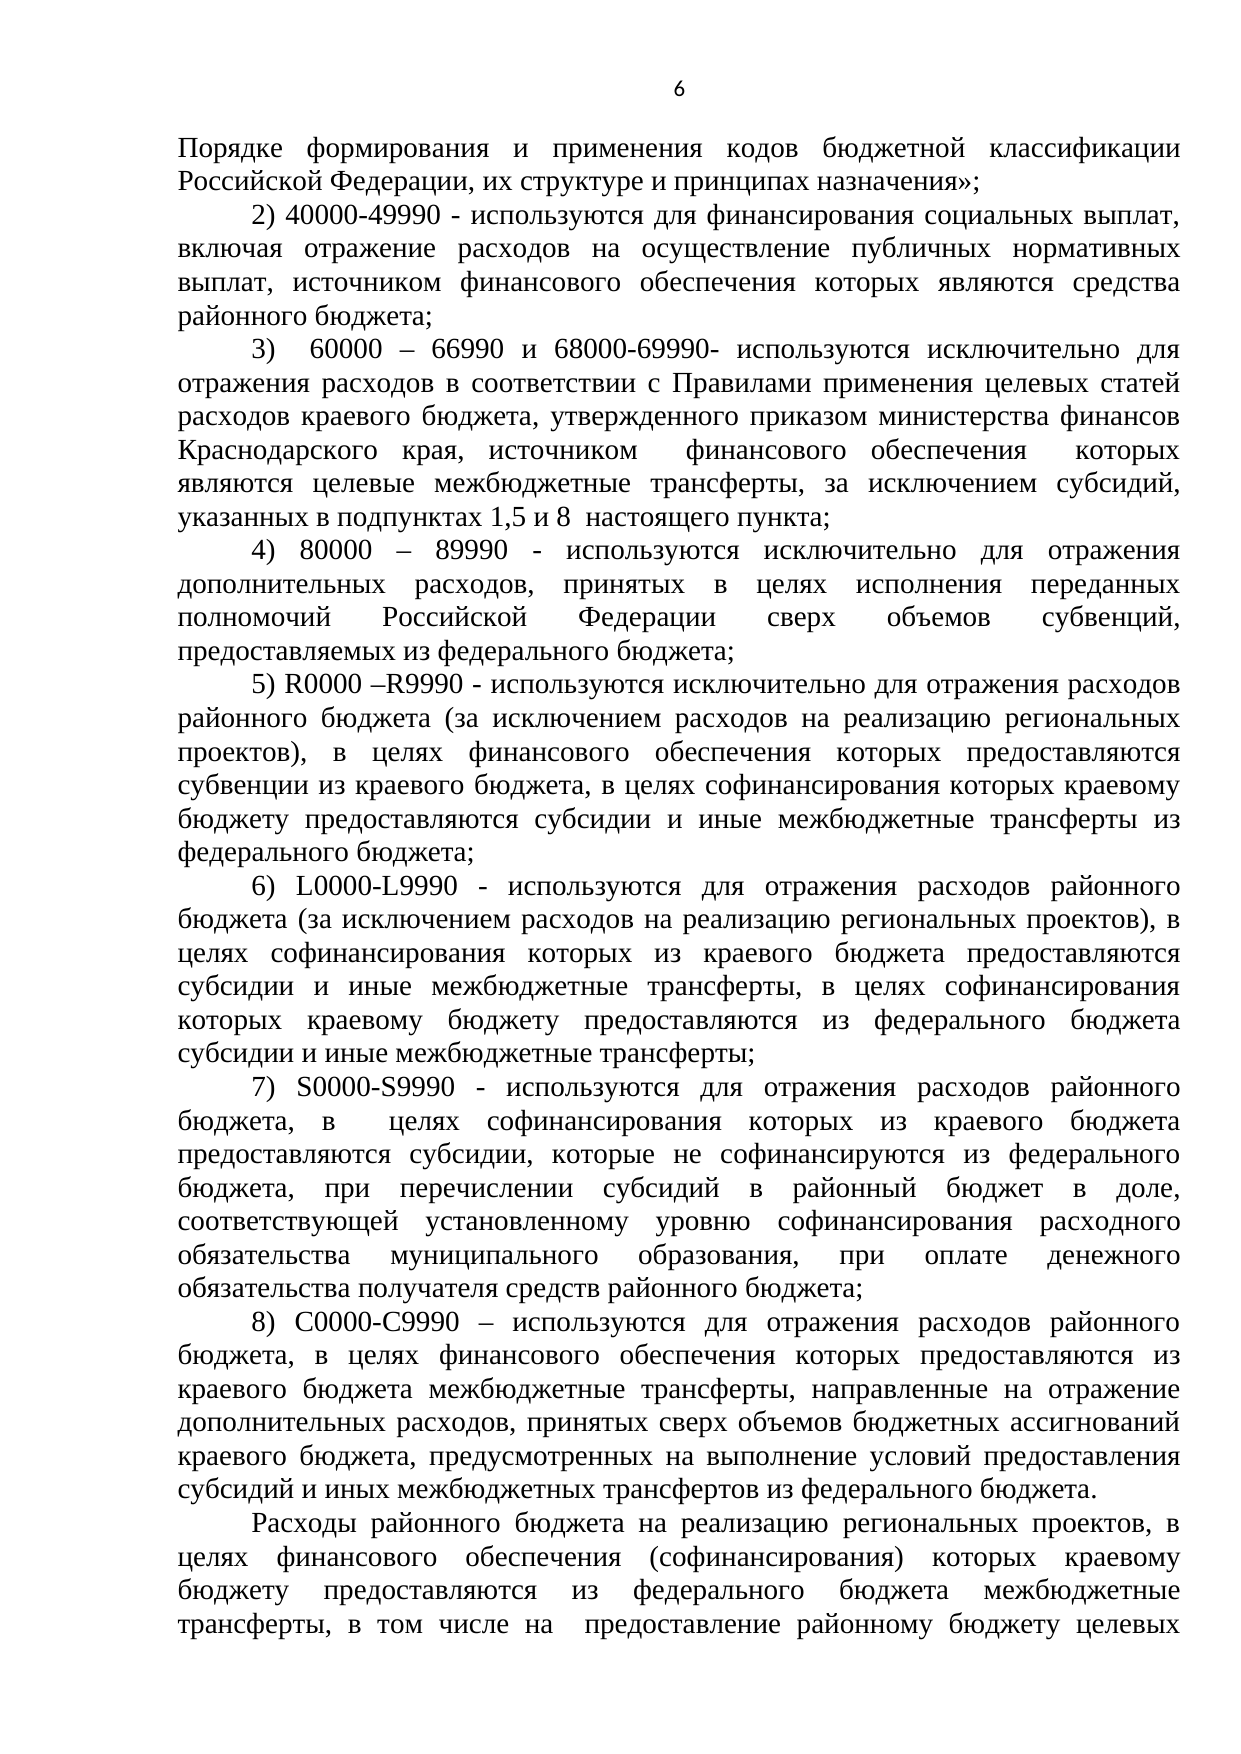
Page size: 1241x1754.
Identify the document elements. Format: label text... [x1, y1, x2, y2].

text 6) L0000-L9990 - используются для отражения расходов районного бюджета (за исключением расходов на реализацию региональных проектов), в целях софинансирования которых из краевого бюджета предоставляются субсидии и иные межбюджетные трансферты, в целях софинансирования которых краевому бюджету предоставляются из федерального бюджета субсидии и иные межбюджетные трансферты; [177, 868, 1181, 1069]
text 2) 40000-49990 - используются для финансирования социальных выплат, включая отражение расходов на осуществление публичных нормативных выплат, источником финансового обеспечения которых являются средства районного бюджета; [177, 197, 1181, 331]
text 4) 80000 – 89990 - используются исключительно для отражения дополнительных расходов, принятых в целях исполнения переданных полномочий Российской Федерации сверх объемов субвенций, предоставляемых из федерального бюджета; [177, 532, 1181, 667]
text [177, 130, 1181, 197]
text 8) С0000-С9990 – используются для отражения расходов районного бюджета, в целях финансового обеспечения которых предоставляются из краевого бюджета межбюджетные трансферты, направленные на отражение дополнительных расходов, принятых сверх объемов бюджетных ассигнований краевого бюджета, предусмотренных на выполнение условий предоставления субсидий и иных межбюджетных трансфертов из федерального бюджета. [177, 1304, 1181, 1505]
text 5) R0000 –R9990 - используются исключительно для отражения расходов районного бюджета (за исключением расходов на реализацию региональных проектов), в целях финансового обеспечения которых предоставляются субвенции из краевого бюджета, в целях софинансирования которых краевому бюджету предоставляются субсидии и иные межбюджетные трансферты из федерального бюджета; [177, 667, 1181, 868]
text 7) S0000-S9990 - используются для отражения расходов районного бюджета, в целях софинансирования которых из краевого бюджета предоставляются субсидии, которые не софинансируются из федерального бюджета, при перечислении субсидий в районный бюджет в доле, соответствующей установленному уровню софинансирования расходного обязательства муниципального образования, при оплате денежного обязательства получателя средств районного бюджета; [177, 1069, 1181, 1304]
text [177, 1505, 1181, 1639]
text 3) 60000 – 66990 и 68000-69990- используются исключительно для отражения расходов в соответствии с Правилами применения целевых статей расходов краевого бюджета, утвержденного приказом министерства финансов Краснодарского края, источником финансового обеспечения которых являются целевые межбюджетные трансферты, за исключением субсидий, указанных в подпунктах 1,5 и 8 настоящего пункта; [177, 331, 1181, 532]
